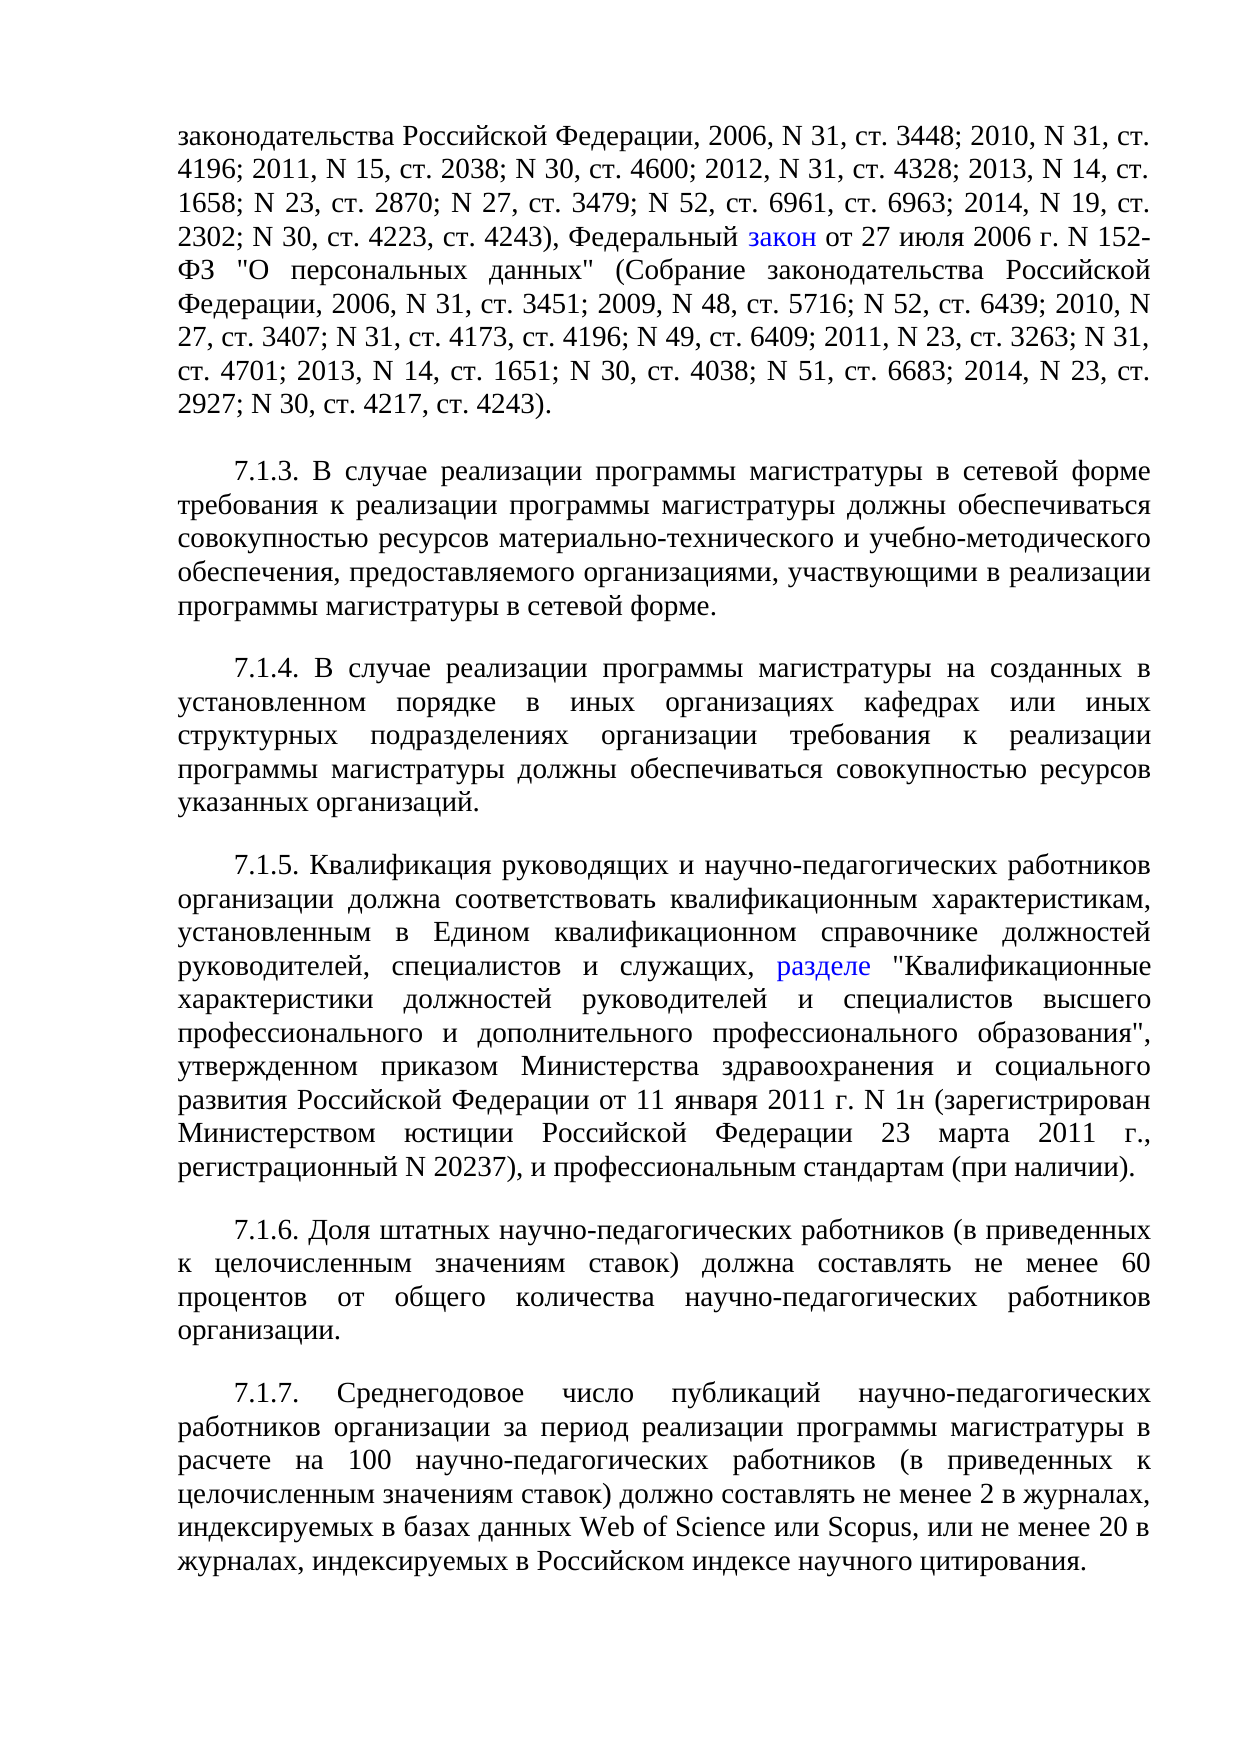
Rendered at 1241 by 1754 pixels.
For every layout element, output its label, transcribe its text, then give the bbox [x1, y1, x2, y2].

text 7.1.6. Доля штатных научно-педагогических работников (в приведенных к целочисленным значениям ставок) должна составлять не менее 60 процентов от общего количества научно-педагогических работников организации. [177, 1212, 1152, 1346]
text 7.1.5. Квалификация руководящих и научно-педагогических работников организации должна соответствовать квалификационным характеристикам, установленным в Едином квалификационном справочнике должностей руководителей, специалистов и служащих, разделе "Квалификационные характеристики должностей руководителей и специалистов высшего профессионального и дополнительного профессионального образования", утвержденном приказом Министерства здравоохранения и социального развития Российской Федерации от 11 января 2011 г. N 1н (зарегистрирован Министерством юстиции Российской Федерации 23 марта 2011 г., регистрационный N 20237), и профессиональным стандартам (при наличии). [177, 847, 1152, 1183]
text 7.1.4. В случае реализации программы магистратуры на созданных в установленном порядке в иных организациях кафедрах или иных структурных подразделениях организации требования к реализации программы магистратуры должны обеспечиваться совокупностью ресурсов указанных организаций. [177, 650, 1152, 818]
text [177, 118, 1152, 420]
text 7.1.7. Среднегодовое число публикаций научно-педагогических работников организации за период реализации программы магистратуры в расчете на 100 научно-педагогических работников (в приведенных к целочисленным значениям ставок) должно составлять не менее 2 в журналах, индексируемых в базах данных Web of Science или Scopus, или не менее 20 в журналах, индексируемых в Российском индексе научного цитирования. [177, 1375, 1152, 1576]
text 7.1.3. В случае реализации программы магистратуры в сетевой форме требования к реализации программы магистратуры должны обеспечиваться совокупностью ресурсов материально-технического и учебно-методического обеспечения, предоставляемого организациями, участвующими в реализации программы магистратуры в сетевой форме. [177, 453, 1152, 621]
